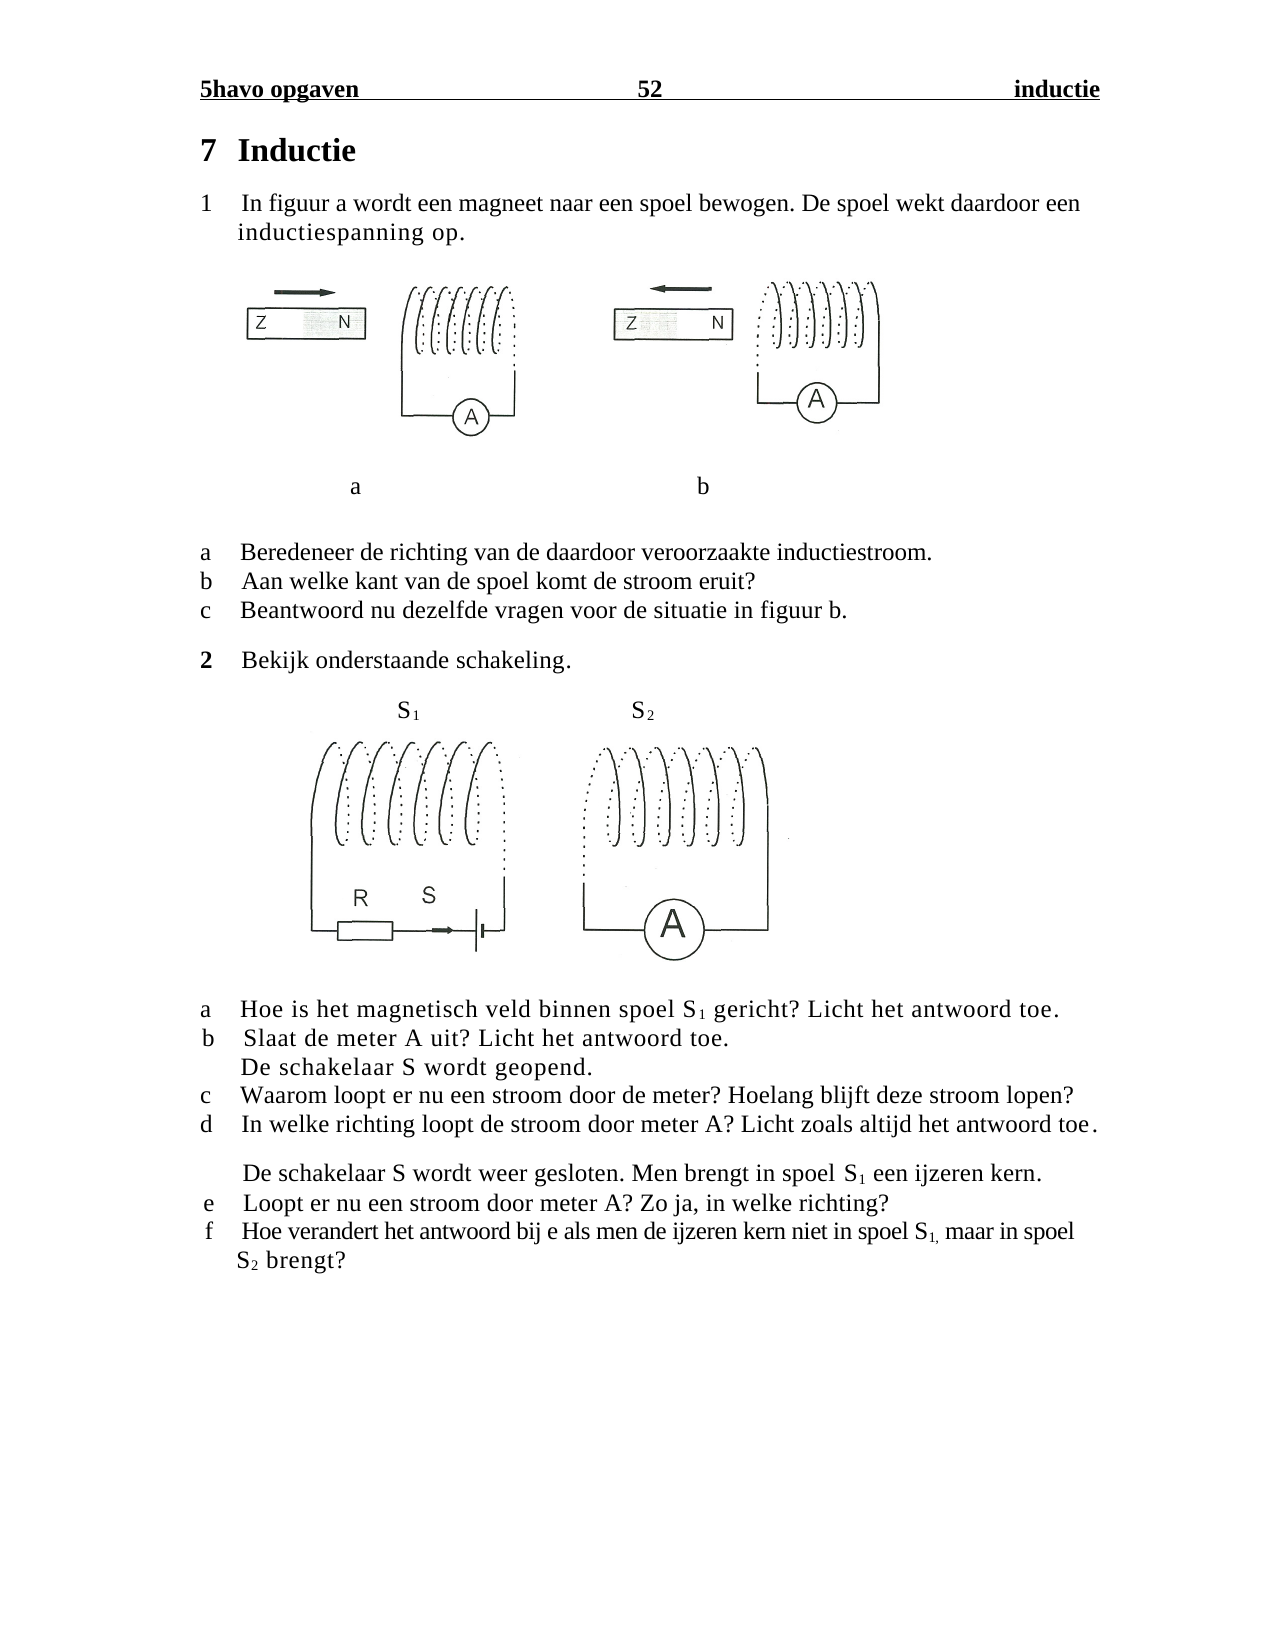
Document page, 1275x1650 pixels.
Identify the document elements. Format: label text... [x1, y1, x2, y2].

text a b [200, 471, 1101, 500]
text 2 Bekijk onderstaande schakeling. [200, 645, 1101, 674]
text e Loopt er nu een stroom door meter A? Zo ja, in welke richting? [200, 1188, 1101, 1216]
text 1 In figuur a wordt een magneet naar een spoel bewogen. De spoel wekt daardoor een inductiespanning op. [200, 188, 1101, 246]
text S1 S2 [200, 695, 1101, 723]
text b Aan welke kant van de spoel komt de stroom eruit? [200, 566, 1101, 595]
text a Beredeneer de richting van de daardoor veroorzaakte inductiestroom. [200, 537, 1101, 566]
picture [194, 269, 960, 448]
text b Slaat de meter A uit? Licht het antwoord toe. [200, 1023, 1101, 1052]
text De schakelaar S wordt geopend. [240, 1052, 1101, 1081]
text De schakelaar S wordt weer gesloten. Men brengt in spoel S1 een ijzeren kern. [200, 1159, 1101, 1188]
text 7 Inductie [200, 139, 1101, 168]
picture [288, 731, 815, 979]
text c Waarom loopt er nu een stroom door de meter? Hoelang blijft deze stroom lopen? [200, 1081, 1101, 1109]
text f Hoe verandert het antwoord bij e als men de ijzeren kern niet in spoel S1, maar in spoel S2 brengt? [204, 1216, 1101, 1274]
text a Hoe is het magnetisch veld binnen spoel S1 gericht? Licht het antwoord toe. [200, 994, 1101, 1023]
text d In welke richting loopt de stroom door meter A? Licht zoals altijd het antwoord toe. [200, 1109, 1101, 1138]
text c Beantwoord nu dezelfde vragen voor de situatie in figuur b. [200, 595, 1101, 624]
